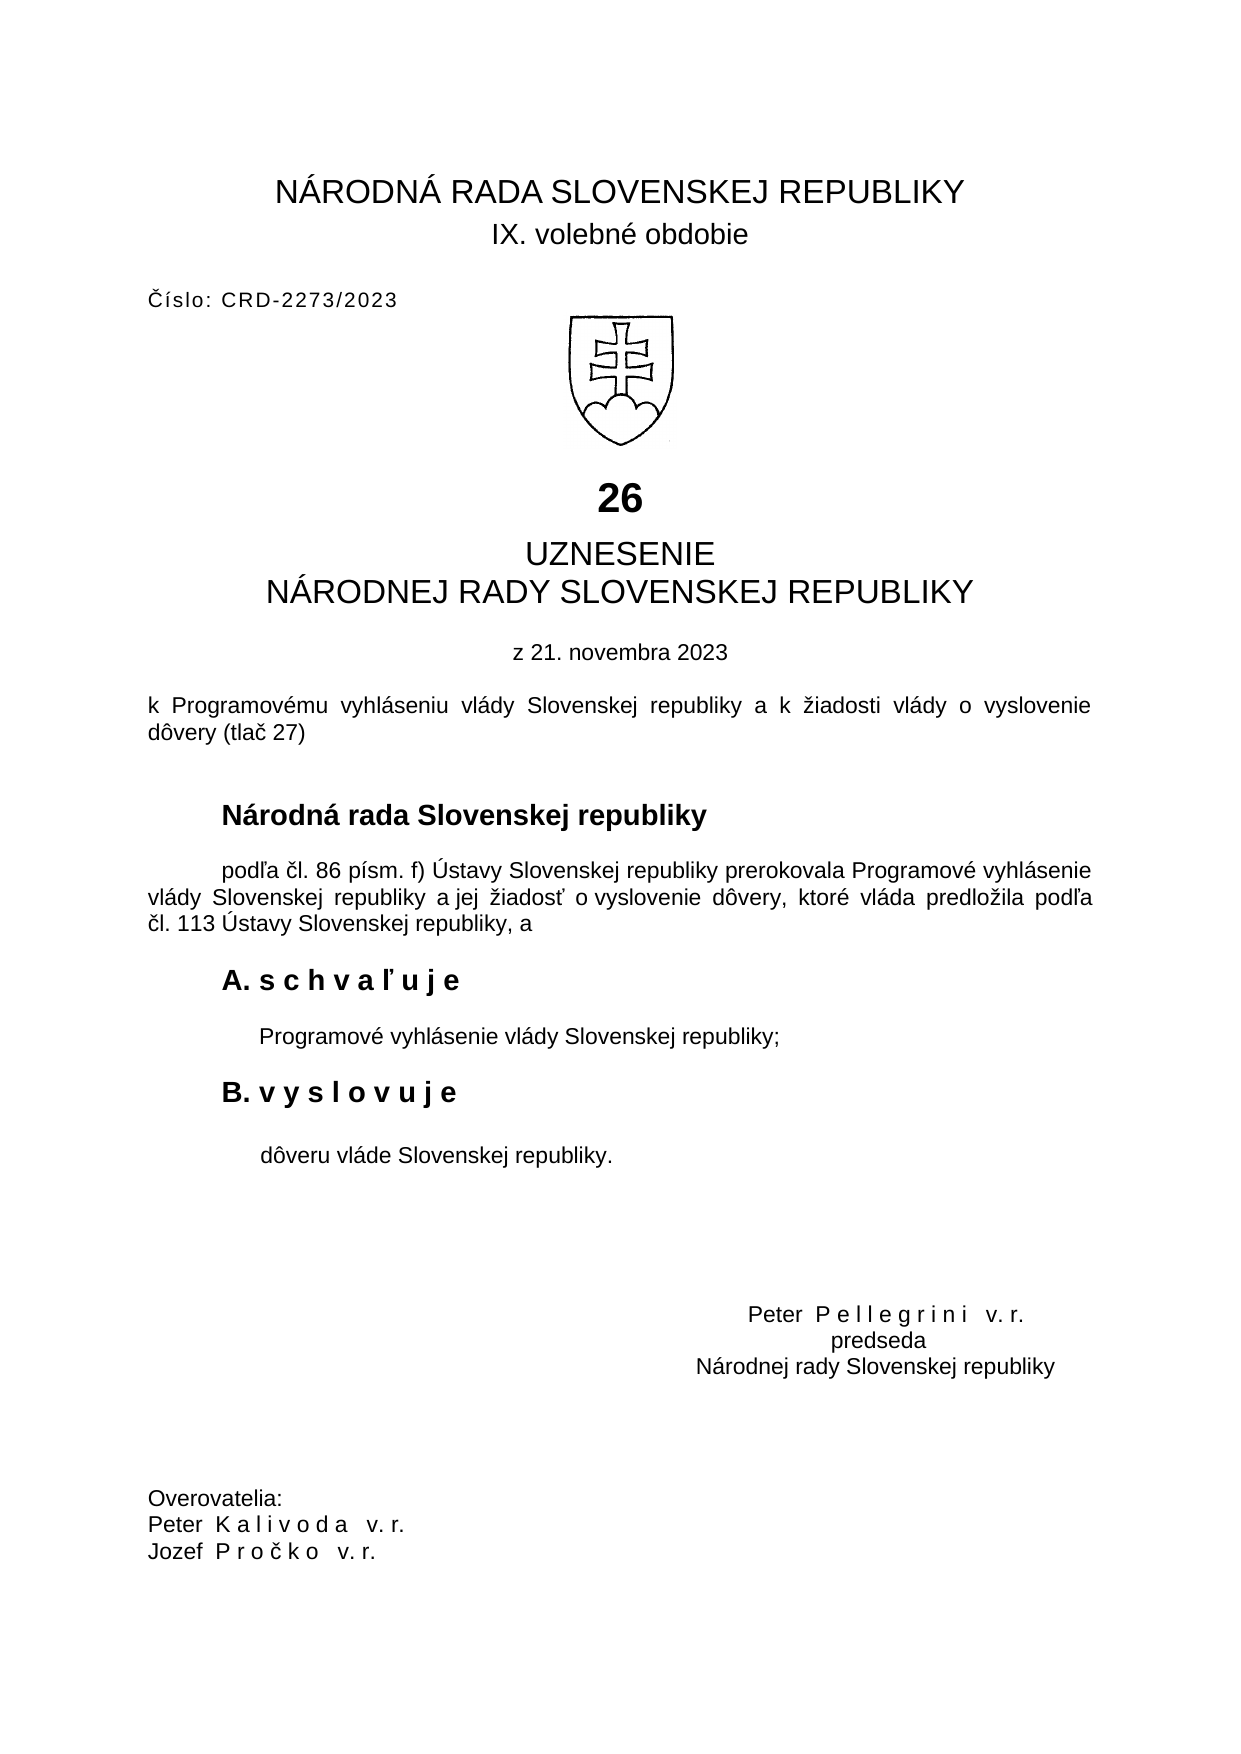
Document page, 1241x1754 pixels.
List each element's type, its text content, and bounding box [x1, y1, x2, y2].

subtitle NÁRODNÁ RADA SLOVENSKEJ REPUBLIKY [148, 173, 1093, 211]
subtitle dôveru vláde Slovenskej republiky. [148, 1142, 1093, 1169]
text UZNESENIE [148, 534, 1093, 572]
text 26 [148, 473, 1093, 521]
text podľa čl. 86 písm. f) Ústavy Slovenskej republiky prerokovala Programové vyhlásenie vlády Slovenskej republiky a jej žiadosť o vyslovenie dôvery, ktoré vláda predložila podľa čl. 113 Ústavy Slovenskej republiky, a [148, 857, 1093, 936]
subtitle v y s l o v u j e [221, 1075, 1093, 1109]
text Peter P e l l e g r i n i v. r. [674, 1301, 1093, 1327]
text Jozef P r o č k o v. r. [148, 1538, 1093, 1564]
list s c h v a ľ u j e [221, 963, 1093, 996]
text Peter K a l i v o d a v. r. [148, 1511, 1093, 1538]
text z 21. novembra 2023 [148, 639, 1093, 666]
text Číslo: CRD-2273/2023 [148, 288, 1093, 312]
text k Programovému vyhláseniu vlády Slovenskej republiky a k žiadosti vlády o vyslovenie dôvery (tlač 27) [148, 692, 1093, 745]
subtitle IX. volebné obdobie [148, 217, 1093, 251]
text predseda [748, 1327, 1093, 1353]
picture [563, 312, 677, 449]
text Národnej rady Slovenskej republiky [664, 1353, 1093, 1380]
text Overovatelia: [148, 1485, 1093, 1511]
text Národná rada Slovenskej republiky [148, 797, 1093, 831]
subtitle NÁRODNEJ RADY SLOVENSKEJ REPUBLIKY [148, 572, 1093, 611]
text Programové vyhlásenie vlády Slovenskej republiky; [259, 1023, 1093, 1049]
